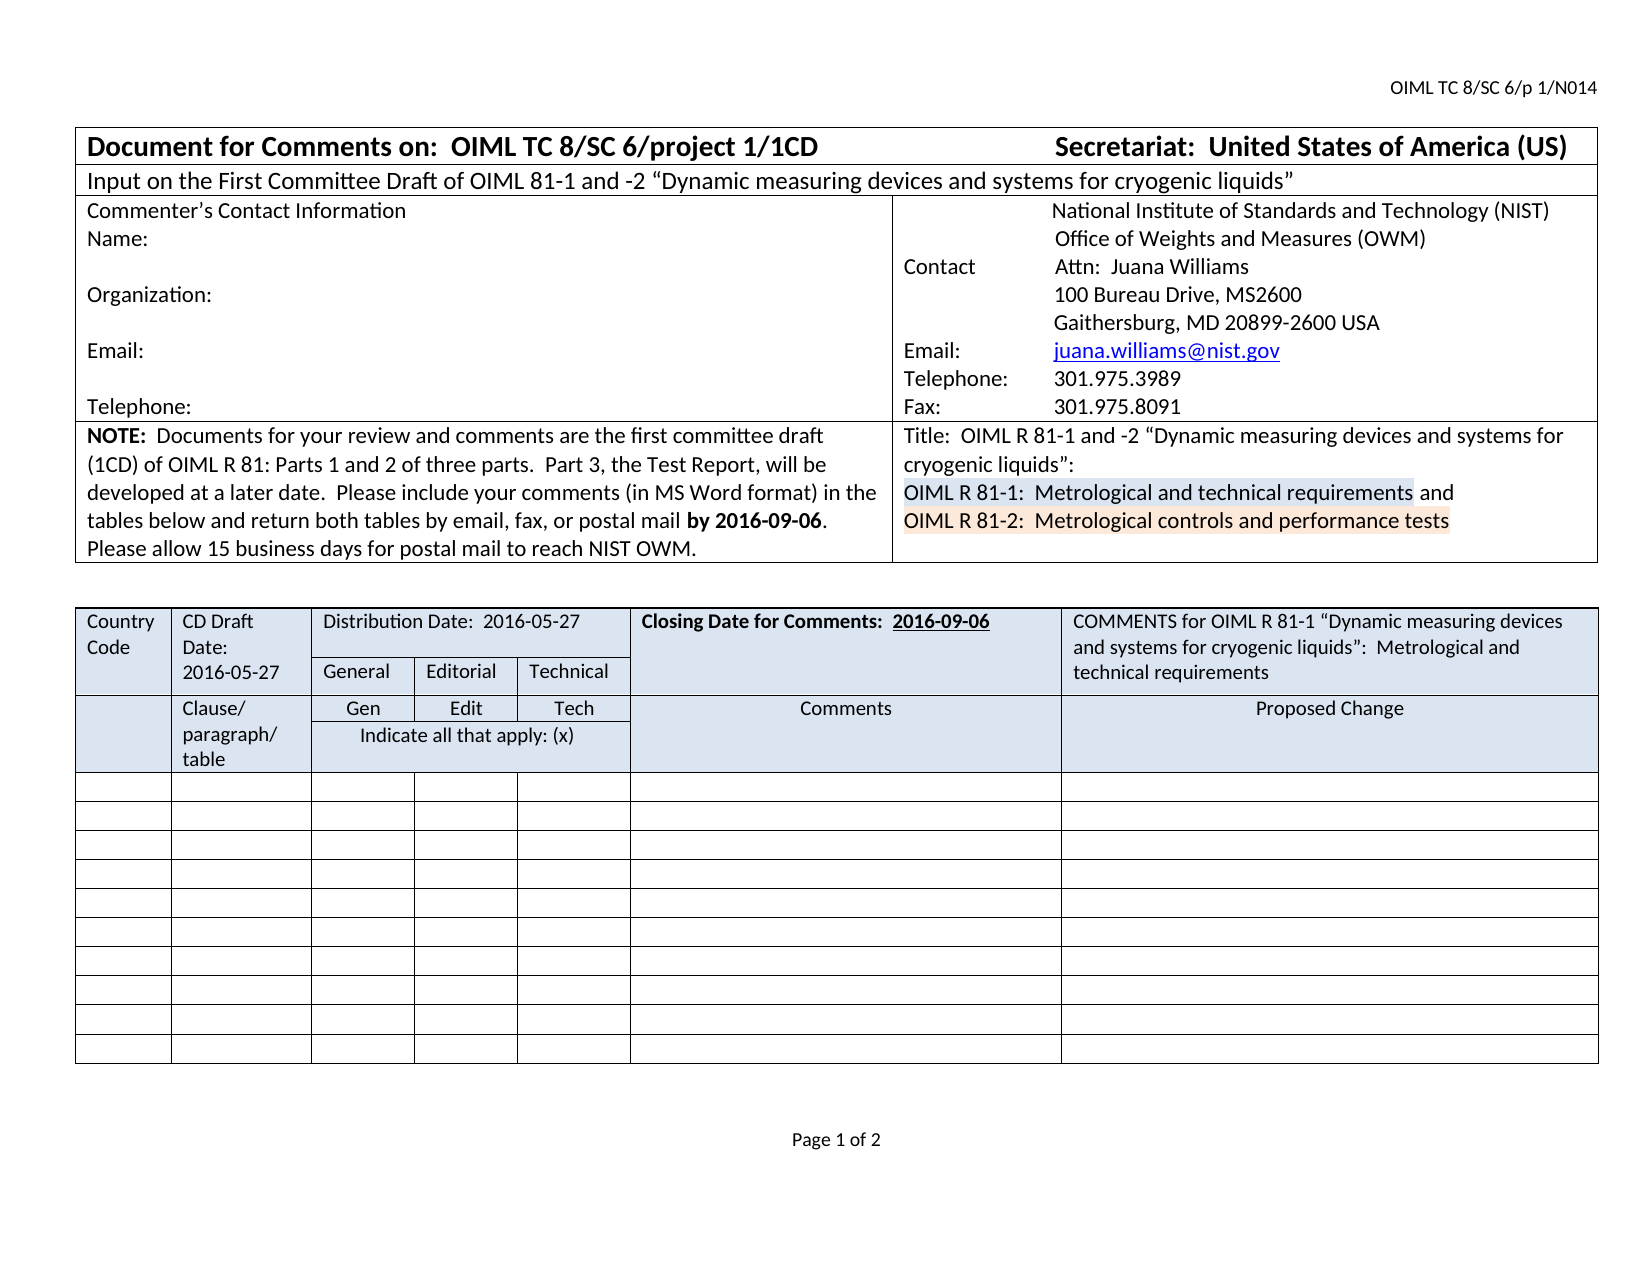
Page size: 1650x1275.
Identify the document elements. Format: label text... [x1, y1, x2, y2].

table_cell Technical [518, 658, 630, 694]
table_cell [1062, 1035, 1598, 1062]
table_cell [76, 831, 171, 859]
table_cell [518, 947, 630, 975]
table_cell [631, 918, 1061, 946]
table_cell [312, 976, 414, 1004]
table_cell Clause/ paragraph/ table [172, 696, 311, 772]
table_cell [1062, 918, 1598, 946]
table_cell [312, 1005, 414, 1033]
table_cell [415, 831, 517, 859]
table_cell [518, 802, 630, 830]
table_cell [415, 918, 517, 946]
table_header CD Draft Date: 2016-05-27 [172, 609, 311, 694]
table_cell [415, 1035, 517, 1062]
table_cell [76, 1035, 171, 1062]
table_cell [76, 976, 171, 1004]
table_cell [631, 831, 1061, 859]
table_cell [415, 773, 517, 801]
table_cell [172, 889, 311, 917]
table_cell [518, 976, 630, 1004]
table_cell Edit [415, 696, 517, 721]
table_cell [631, 802, 1061, 830]
table_cell [172, 1005, 311, 1033]
table_cell [1062, 1005, 1598, 1033]
table_cell [518, 773, 630, 801]
table_header COMMENTS for OIML R 81-1 “Dynamic measuring devices and systems for cryogenic liquids”: Metrological and technical requirements [1062, 609, 1598, 694]
table_cell [76, 918, 171, 946]
table_cell Tech [518, 696, 630, 721]
table_cell [312, 889, 414, 917]
table_cell [312, 918, 414, 946]
table_cell [518, 1035, 630, 1062]
table_cell [631, 976, 1061, 1004]
table_cell Proposed Change [1062, 696, 1598, 772]
table_cell [172, 947, 311, 975]
table_cell Title: OIML R 81-1 and -2 “Dynamic measuring devices and systems for cryogenic liquids”: OIML R 81-1: Metrological and technical requirements and OIML R 81-2: Metrological controls and performance tests [893, 422, 1597, 562]
table_cell [1062, 860, 1598, 888]
table_cell Gen [312, 696, 414, 721]
table_cell NOTE: Documents for your review and comments are the first committee draft (1CD) of OIML R 81: Parts 1 and 2 of three parts. Part 3, the Test Report, will be developed at a later date. Please include your comments (in MS Word format) in the tables below and return both tables by email, fax, or postal mail by 2016-09-06. Please allow 15 business days for postal mail to reach NIST OWM. [76, 422, 892, 562]
table_cell National Institute of Standards and Technology (NIST) Office of Weights and Measures (OWM) Contact Attn: Juana Williams 100 Bureau Drive, MS2600 Gaithersburg, MD 20899-2600 USA Email: juana.williams@nist.gov Telephone: 301.975.3989 Fax: 301.975.8091 [893, 196, 1597, 421]
table_header Distribution Date: 2016-05-27 [312, 609, 630, 657]
table_cell [631, 947, 1061, 975]
table_cell [631, 860, 1061, 888]
table_cell [172, 802, 311, 830]
table_cell Indicate all that apply: (x) [312, 722, 630, 772]
table_cell [1062, 889, 1598, 917]
table_cell [312, 831, 414, 859]
table_cell [76, 889, 171, 917]
table_cell [518, 831, 630, 859]
table_cell [172, 860, 311, 888]
table_cell [415, 1005, 517, 1033]
table_cell [312, 947, 414, 975]
table_header Closing Date for Comments: 2016-09-06 [631, 609, 1061, 694]
table_header Document for Comments on: OIML TC 8/SC 6/project 1/1CD Secretariat: United States of America (US) [76, 128, 1597, 164]
table_cell [1062, 976, 1598, 1004]
table_cell Commenter’s Contact Information Name: Organization: Email: Telephone: [76, 196, 892, 421]
table_cell [1062, 947, 1598, 975]
table_cell [172, 1035, 311, 1062]
table_cell [312, 773, 414, 801]
table_cell [76, 802, 171, 830]
table_cell [631, 773, 1061, 801]
table_cell [76, 860, 171, 888]
table_cell [1062, 773, 1598, 801]
table_cell [631, 1035, 1061, 1062]
table_cell [631, 1005, 1061, 1033]
table_cell [518, 889, 630, 917]
table_cell [172, 773, 311, 801]
table_cell [415, 976, 517, 1004]
table_cell [172, 831, 311, 859]
table_cell [415, 889, 517, 917]
table_cell [415, 860, 517, 888]
table_cell [415, 802, 517, 830]
table_cell [518, 918, 630, 946]
table_cell [172, 918, 311, 946]
table_cell [76, 947, 171, 975]
table_header Country Code [76, 609, 171, 694]
table_cell Editorial [415, 658, 517, 694]
table_cell Input on the First Committee Draft of OIML 81-1 and -2 “Dynamic measuring devices and systems for cryogenic liquids” [76, 165, 1597, 195]
table_cell [76, 773, 171, 801]
table_cell [312, 802, 414, 830]
table_cell [76, 696, 171, 772]
table_cell General [312, 658, 414, 694]
table_cell [518, 860, 630, 888]
table_cell [312, 860, 414, 888]
table_cell [1062, 831, 1598, 859]
table_cell [312, 1035, 414, 1062]
table_cell Comments [631, 696, 1061, 772]
table_cell [631, 889, 1061, 917]
table_cell [518, 1005, 630, 1033]
table_cell [172, 976, 311, 1004]
table_cell [415, 947, 517, 975]
table_cell [76, 1005, 171, 1033]
table_cell [1062, 802, 1598, 830]
